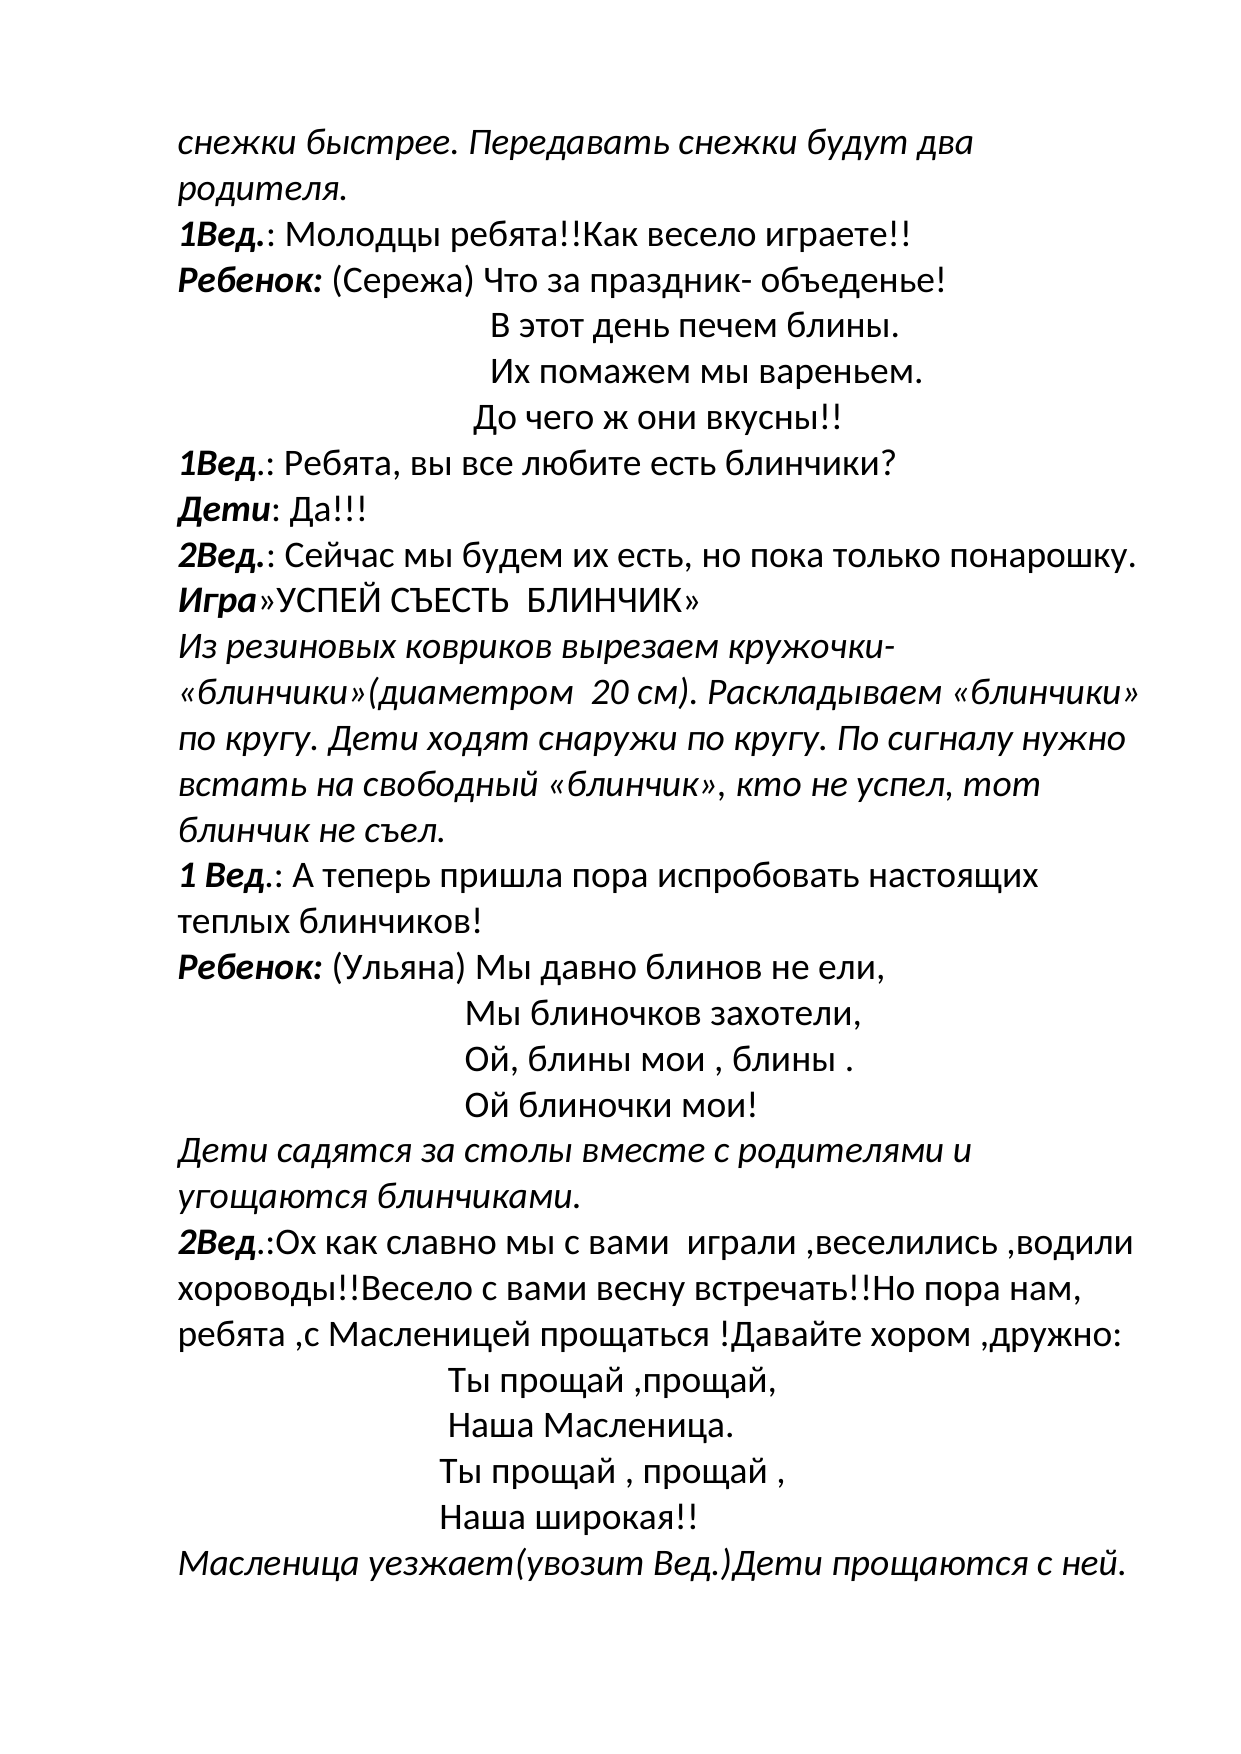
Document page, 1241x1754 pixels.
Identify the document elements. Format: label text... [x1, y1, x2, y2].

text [177, 118, 1152, 210]
text Масленица уезжает(увозит Вед.)Дети прощаются с ней. [177, 1539, 1152, 1585]
text Ты прощай , прощай , [177, 1447, 1152, 1493]
text Наша широкая!! [177, 1493, 1152, 1539]
text Мы блиночков захотели, [177, 989, 1152, 1035]
text 2Вед.:Ох как славно мы с вами играли ,веселились ,водили хороводы!!Весело с вами весну встречать!!Но пора нам, ребята ,с Масленицей прощаться !Давайте хором ,дружно: [177, 1218, 1152, 1356]
text Игра»УСПЕЙ СЪЕСТЬ БЛИНЧИК» [177, 576, 1152, 622]
text Ты прощай ,прощай, [177, 1356, 1152, 1401]
text 1Вед.: Ребята, вы все любите есть блинчики? [177, 439, 1152, 485]
text 1Вед.: Молодцы ребята!!Как весело играете!! [177, 210, 1152, 256]
text Из резиновых ковриков вырезаем кружочки- «блинчики»(диаметром 20 см). Раскладываем «блинчики» по кругу. Дети ходят снаружи по кругу. По сигналу нужно встать на свободный «блинчик», кто не успел, тот блинчик не съел. [177, 622, 1152, 851]
text Ребенок: (Сережа) Что за праздник- объеденье! [177, 256, 1152, 301]
text 1 Вед.: А теперь пришла пора испробовать настоящих теплых блинчиков! [177, 851, 1152, 943]
text Ой, блины мои , блины . [177, 1035, 1152, 1081]
text До чего ж они вкусны!! [177, 393, 1152, 439]
text Ой блиночки мои! [177, 1081, 1152, 1126]
text Дети: Да!!! [177, 485, 1152, 531]
text Их помажем мы вареньем. [177, 347, 1152, 393]
text Дети садятся за столы вместе с родителями и угощаются блинчиками. [177, 1126, 1152, 1218]
text Наша Масленица. [177, 1401, 1152, 1447]
text 2Вед.: Сейчас мы будем их есть, но пока только понарошку. [177, 531, 1152, 576]
text Ребенок: (Ульяна) Мы давно блинов не ели, [177, 943, 1152, 989]
text В этот день печем блины. [177, 301, 1152, 347]
